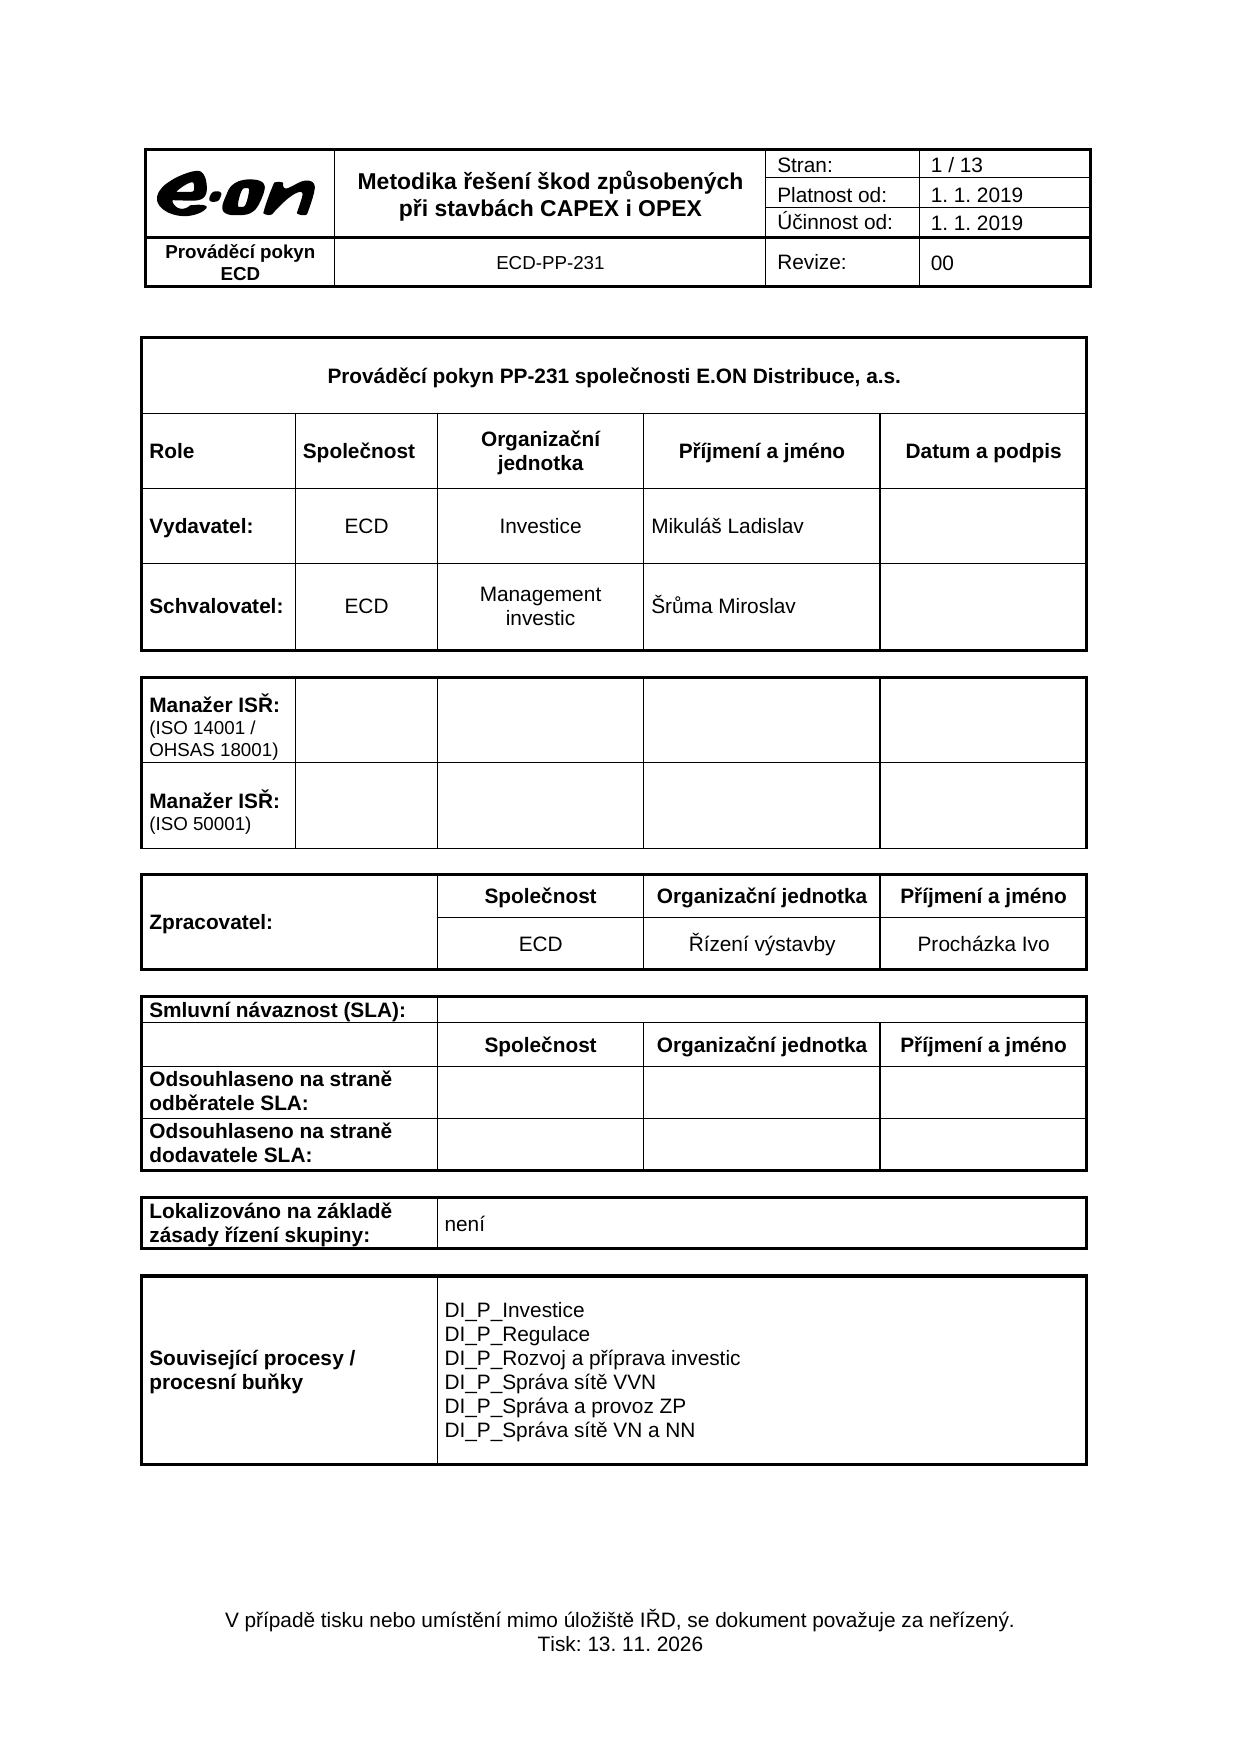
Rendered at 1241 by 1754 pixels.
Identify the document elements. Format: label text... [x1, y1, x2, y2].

table_cell [644, 1067, 879, 1118]
table_cell 00 [920, 239, 1089, 284]
table_cell Platnost od: [766, 178, 919, 207]
table_header [438, 679, 643, 762]
table_header Související procesy / procesní buňky [143, 1278, 437, 1463]
table_header Metodika řešení škod způsobených při stavbách CAPEX i OPEX [335, 151, 765, 236]
table_cell [438, 1067, 643, 1118]
table_header Lokalizováno na základě zásady řízení skupiny: [143, 1199, 437, 1247]
table_cell [881, 489, 1085, 563]
table_cell Řízení výstavby [644, 918, 879, 968]
table_header Příjmení a jméno [881, 876, 1085, 917]
table_cell [143, 1023, 437, 1066]
table_cell ECD [296, 564, 437, 649]
table_cell [438, 1119, 643, 1169]
table_header Zpracovatel: [143, 876, 437, 968]
table_cell Šrůma Miroslav [644, 564, 879, 649]
table_header [438, 998, 1085, 1022]
table_header [881, 679, 1085, 762]
table_cell [881, 1067, 1085, 1118]
table_cell Společnost [296, 414, 437, 488]
table_cell [644, 1119, 879, 1169]
table_header není [438, 1199, 1085, 1247]
table_cell Manažer ISŘ: (ISO 50001) [143, 763, 295, 848]
table_cell Odsouhlaseno na straně odběratele SLA: [143, 1067, 437, 1118]
table_header [644, 679, 879, 762]
table_cell ECD [438, 918, 643, 968]
table_cell Datum a podpis [881, 414, 1085, 488]
table_cell [296, 763, 437, 848]
table_header Smluvní návaznost (SLA): [143, 998, 437, 1022]
table_cell Schvalovatel: [143, 564, 295, 649]
table_header DI_P_Investice DI_P_Regulace DI_P_Rozvoj a příprava investic DI_P_Správa sítě VVN DI_P_Správa a provoz ZP DI_P_Správa sítě VN a NN [438, 1278, 1085, 1463]
table_cell ECD [296, 489, 437, 563]
table_cell [644, 763, 879, 848]
table_cell [881, 1119, 1085, 1169]
table_cell 1. 1. 2019 [920, 178, 1089, 207]
table_cell Příjmení a jméno [881, 1023, 1085, 1066]
table_header Manažer ISŘ: (ISO 14001 / OHSAS 18001) [143, 679, 295, 762]
table_cell [881, 763, 1085, 848]
table_cell [438, 763, 643, 848]
table_cell Prováděcí pokyn ECD [147, 239, 334, 284]
table_cell Procházka Ivo [881, 918, 1085, 968]
table_header Prováděcí pokyn PP-231 společnosti E.ON Distribuce, a.s. [143, 339, 1085, 413]
table_header Společnost [438, 876, 643, 917]
table_cell Účinnost od: [766, 208, 919, 236]
table_cell 1. 1. 2019 [920, 208, 1089, 236]
table_cell ECD-PP-231 [335, 239, 765, 284]
table_cell Mikuláš Ladislav [644, 489, 879, 563]
table_cell Role [143, 414, 295, 488]
table_cell Revize: [766, 239, 919, 284]
table_cell Příjmení a jméno [644, 414, 879, 488]
table_cell Vydavatel: [143, 489, 295, 563]
table_header Stran: [766, 151, 919, 177]
table_cell Management investic [438, 564, 643, 649]
table_cell Investice [438, 489, 643, 563]
table_cell Organizační jednotka [644, 1023, 879, 1066]
table_cell Odsouhlaseno na straně dodavatele SLA: [143, 1119, 437, 1169]
table_header 1 / 13 [920, 151, 1089, 177]
table_cell Organizační jednotka [438, 414, 643, 488]
table_cell Společnost [438, 1023, 643, 1066]
table_header Organizační jednotka [644, 876, 879, 917]
table_cell [881, 564, 1085, 649]
table_header [147, 151, 334, 236]
table_header [296, 679, 437, 762]
